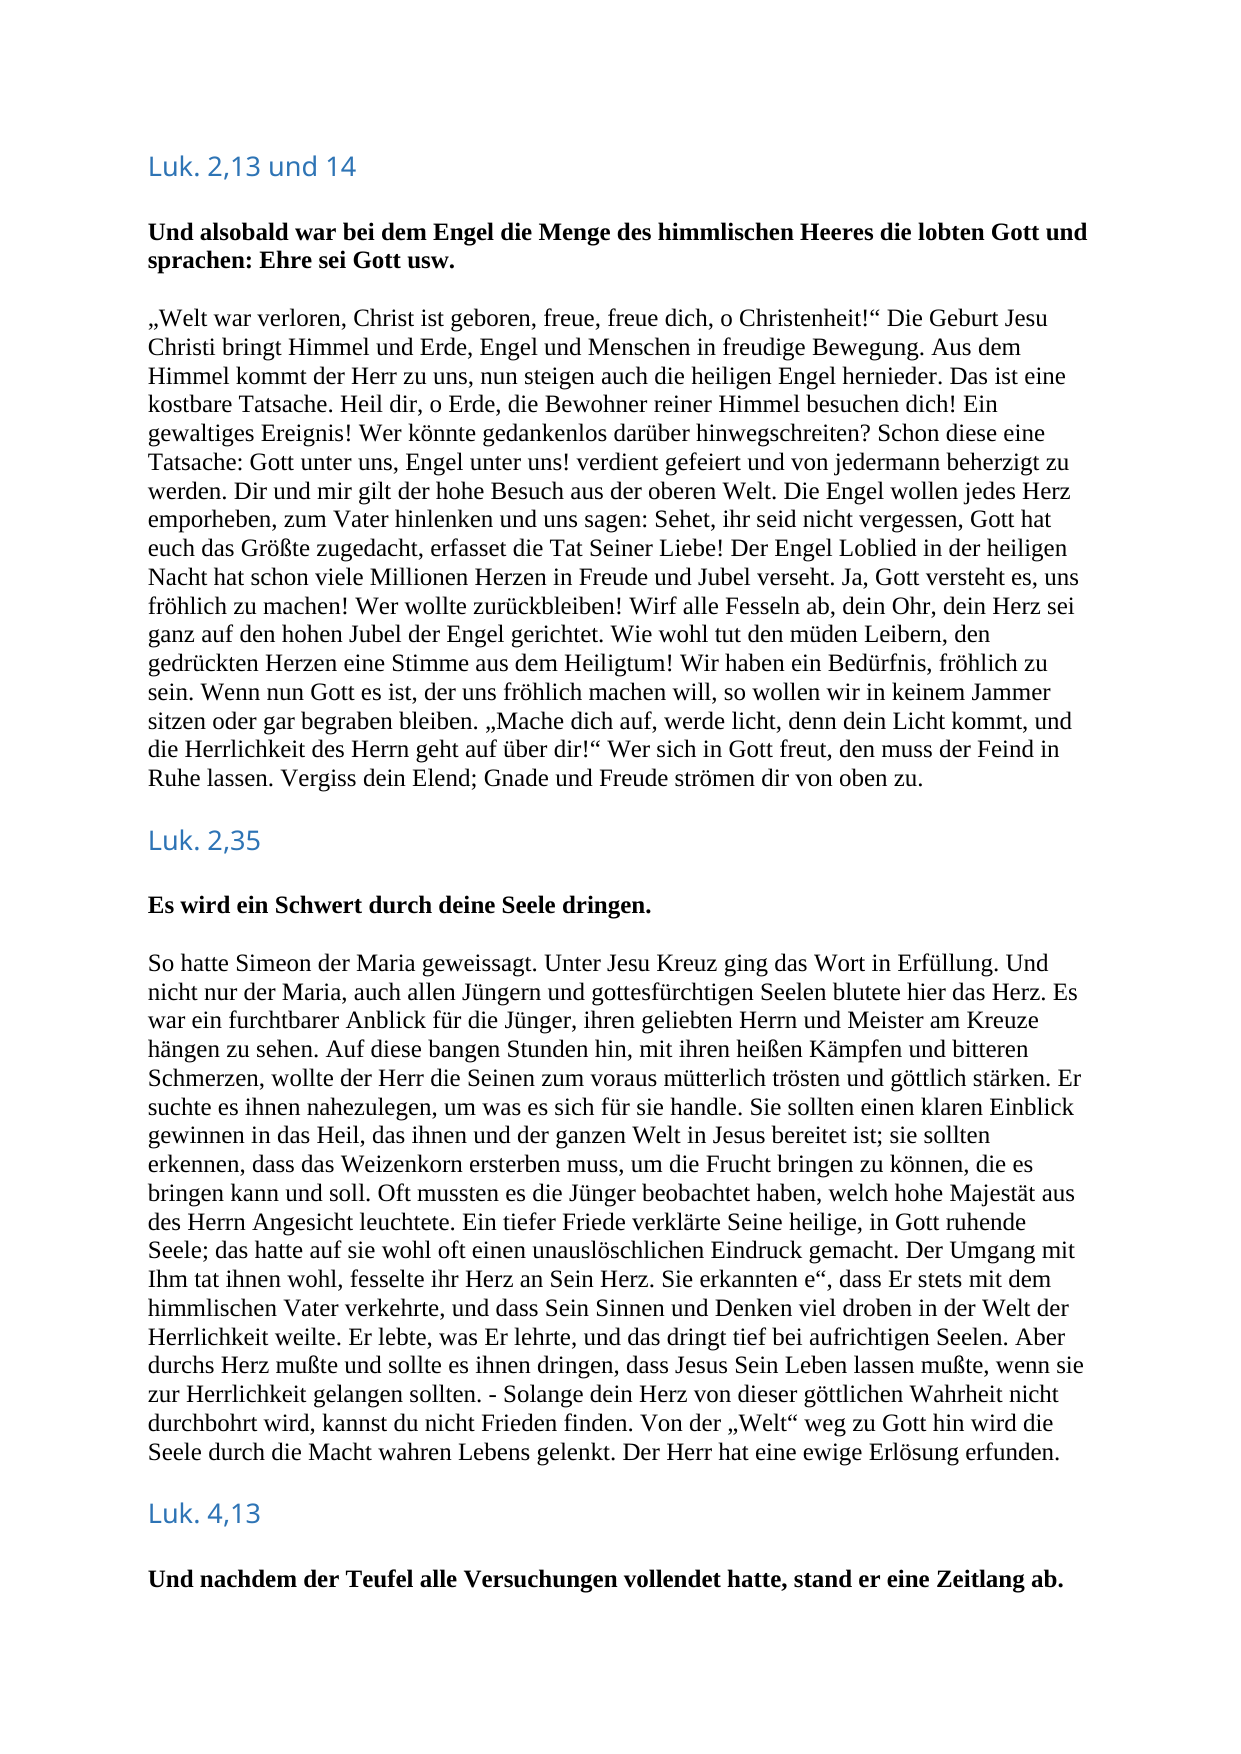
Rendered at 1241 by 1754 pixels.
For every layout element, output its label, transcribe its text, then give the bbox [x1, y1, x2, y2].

subtitle Luk. 2,35 [148, 821, 1093, 858]
text Und nachdem der Teufel alle Versuchungen vollendet hatte, stand er eine Zeitlang ab. [148, 1564, 1093, 1592]
text Und alsobald war bei dem Engel die Menge des himmlischen Heeres die lobten Gott und sprachen: Ehre sei Gott usw. [148, 217, 1093, 274]
text „Welt war verloren, Christ ist geboren, freue, freue dich, o Christenheit!“ Die Geburt Jesu Christi bringt Himmel und Erde, Engel und Menschen in freudige Bewegung. Aus dem Himmel kommt der Herr zu uns, nun steigen auch die heiligen Engel hernieder. Das ist eine kostbare Tatsache. Heil dir, o Erde, die Bewohner reiner Himmel besuchen dich! Ein gewaltiges Ereignis! Wer könnte gedankenlos darüber hinwegschreiten? Schon diese eine Tatsache: Gott unter uns, Engel unter uns! verdient gefeiert und von jedermann beherzigt zu werden. Dir und mir gilt der hohe Besuch aus der oberen Welt. Die Engel wollen jedes Herz emporheben, zum Vater hinlenken und uns sagen: Sehet, ihr seid nicht vergessen, Gott hat euch das Größte zugedacht, erfasset die Tat Seiner Liebe! Der Engel Loblied in der heiligen Nacht hat schon viele Millionen Herzen in Freude und Jubel verseht. Ja, Gott versteht es, uns fröhlich zu machen! Wer wollte zurückbleiben! Wirf alle Fesseln ab, dein Ohr, dein Herz sei ganz auf den hohen Jubel der Engel gerichtet. Wie wohl tut den müden Leibern, den gedrückten Herzen eine Stimme aus dem Heiligtum! Wir haben ein Bedürfnis, fröhlich zu sein. Wenn nun Gott es ist, der uns fröhlich machen will, so wollen wir in keinem Jammer sitzen oder gar begraben bleiben. „Mache dich auf, werde licht, denn dein Licht kommt, und die Herrlichkeit des Herrn geht auf über dir!“ Wer sich in Gott freut, den muss der Feind in Ruhe lassen. Vergiss dein Elend; Gnade und Freude strömen dir von oben zu. [148, 303, 1093, 792]
text Es wird ein Schwert durch deine Seele dringen. [148, 890, 1093, 919]
subtitle Luk. 2,13 und 14 [148, 148, 1093, 184]
text So hatte Simeon der Maria geweissagt. Unter Jesu Kreuz ging das Wort in Erfüllung. Und nicht nur der Maria, auch allen Jüngern und gottesfürchtigen Seelen blutete hier das Herz. Es war ein furchtbarer Anblick für die Jünger, ihren geliebten Herrn und Meister am Kreuze hängen zu sehen. Auf diese bangen Stunden hin, mit ihren heißen Kämpfen und bitteren Schmerzen, wollte der Herr die Seinen zum voraus mütterlich trösten und göttlich stärken. Er suchte es ihnen nahezulegen, um was es sich für sie handle. Sie sollten einen klaren Einblick gewinnen in das Heil, das ihnen und der ganzen Welt in Jesus bereitet ist; sie sollten erkennen, dass das Weizenkorn ersterben muss, um die Frucht bringen zu können, die es bringen kann und soll. Oft mussten es die Jünger beobachtet haben, welch hohe Majestät aus des Herrn Angesicht leuchtete. Ein tiefer Friede verklärte Seine heilige, in Gott ruhende Seele; das hatte auf sie wohl oft einen unauslöschlichen Eindruck gemacht. Der Umgang mit Ihm tat ihnen wohl, fesselte ihr Herz an Sein Herz. Sie erkannten e“, dass Er stets mit dem himmlischen Vater verkehrte, und dass Sein Sinnen und Denken viel droben in der Welt der Herrlichkeit weilte. Er lebte, was Er lehrte, und das dringt tief bei aufrichtigen Seelen. Aber durchs Herz mußte und sollte es ihnen dringen, dass Jesus Sein Leben lassen mußte, wenn sie zur Herrlichkeit gelangen sollten. - Solange dein Herz von dieser göttlichen Wahrheit nicht durchbohrt wird, kannst du nicht Frieden finden. Von der „Welt“ weg zu Gott hin wird die Seele durch die Macht wahren Lebens gelenkt. Der Herr hat eine ewige Erlösung erfunden. [148, 948, 1093, 1466]
subtitle Luk. 4,13 [148, 1495, 1093, 1532]
